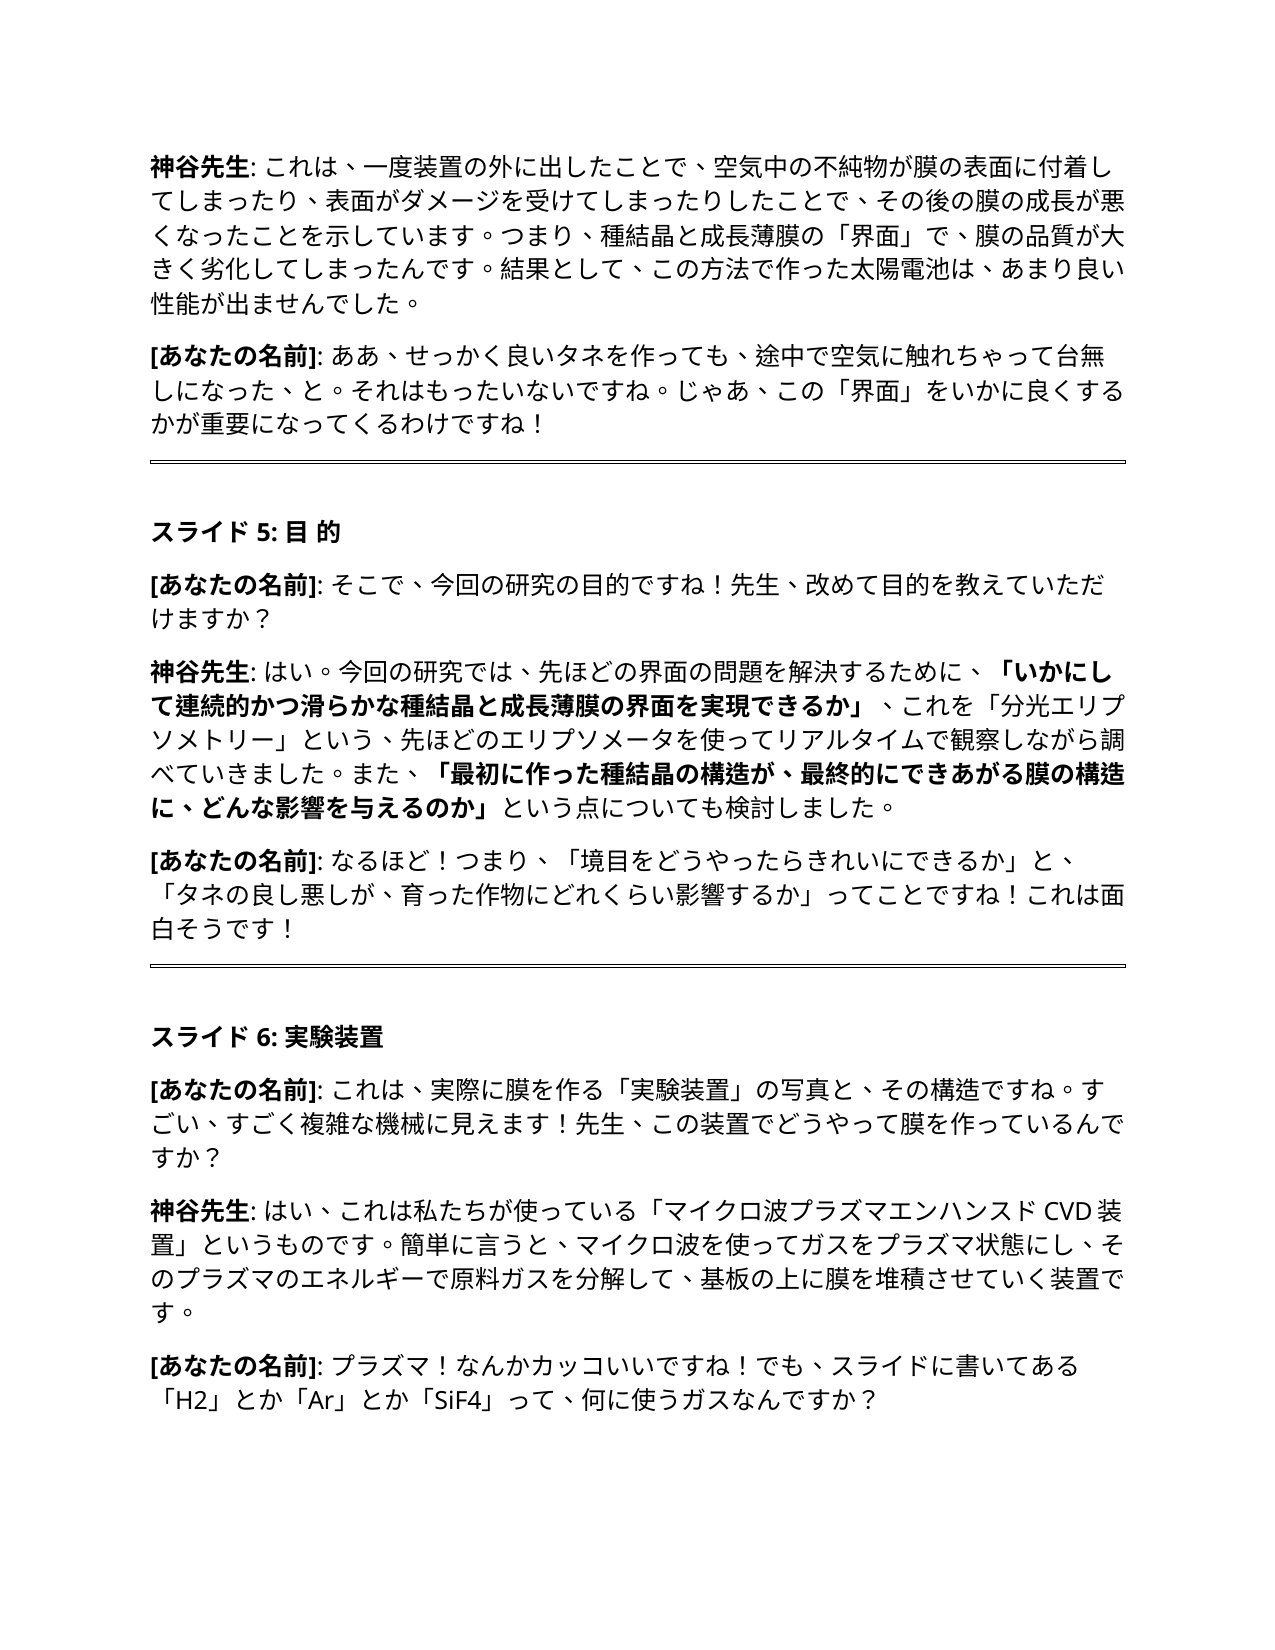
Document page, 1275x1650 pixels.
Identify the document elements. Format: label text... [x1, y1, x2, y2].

text [あなたの名前]: なるほど！つまり、「境目をどうやったらきれいにできるか」と、「タネの良し悪しが、育った作物にどれくらい影響するか」ってことですね！これは面白そうです！ [150, 844, 1125, 946]
text [あなたの名前]: プラズマ！なんかカッコいいですね！でも、スライドに書いてある「H2」とか「Ar」とか「SiF4」って、何に使うガスなんですか？ [150, 1348, 1125, 1416]
text 神谷先生: これは、一度装置の外に出したことで、空気中の不純物が膜の表面に付着してしまったり、表面がダメージを受けてしまったりしたことで、その後の膜の成長が悪くなったことを示しています。つまり、種結晶と成長薄膜の「界面」で、膜の品質が大きく劣化してしまったんです。結果として、この方法で作った太陽電池は、あまり良い性能が出ませんでした。 [150, 150, 1125, 320]
text スライド 6: 実験装置 [150, 1019, 1125, 1053]
text [あなたの名前]: これは、実際に膜を作る「実験装置」の写真と、その構造ですね。すごい、すごく複雑な機械に見えます！先生、この装置でどうやって膜を作っているんですか？ [150, 1072, 1125, 1174]
text スライド 5: 目 的 [150, 515, 1125, 549]
text 神谷先生: はい。今回の研究では、先ほどの界面の問題を解決するために、「いかにして連続的かつ滑らかな種結晶と成長薄膜の界面を実現できるか」、これを「分光エリプソメトリー」という、先ほどのエリプソメータを使ってリアルタイムで観察しながら調べていきました。また、「最初に作った種結晶の構造が、最終的にできあがる膜の構造に、どんな影響を与えるのか」という点についても検討しました。 [150, 654, 1125, 825]
text [あなたの名前]: そこで、今回の研究の目的ですね！先生、改めて目的を教えていただけますか？ [150, 568, 1125, 636]
text [あなたの名前]: ああ、せっかく良いタネを作っても、途中で空気に触れちゃって台無しになった、と。それはもったいないですね。じゃあ、この「界面」をいかに良くするかが重要になってくるわけですね！ [150, 339, 1125, 441]
text 神谷先生: はい、これは私たちが使っている「マイクロ波プラズマエンハンスドCVD装置」というものです。簡単に言うと、マイクロ波を使ってガスをプラズマ状態にし、そのプラズマのエネルギーで原料ガスを分解して、基板の上に膜を堆積させていく装置です。 [150, 1193, 1125, 1329]
